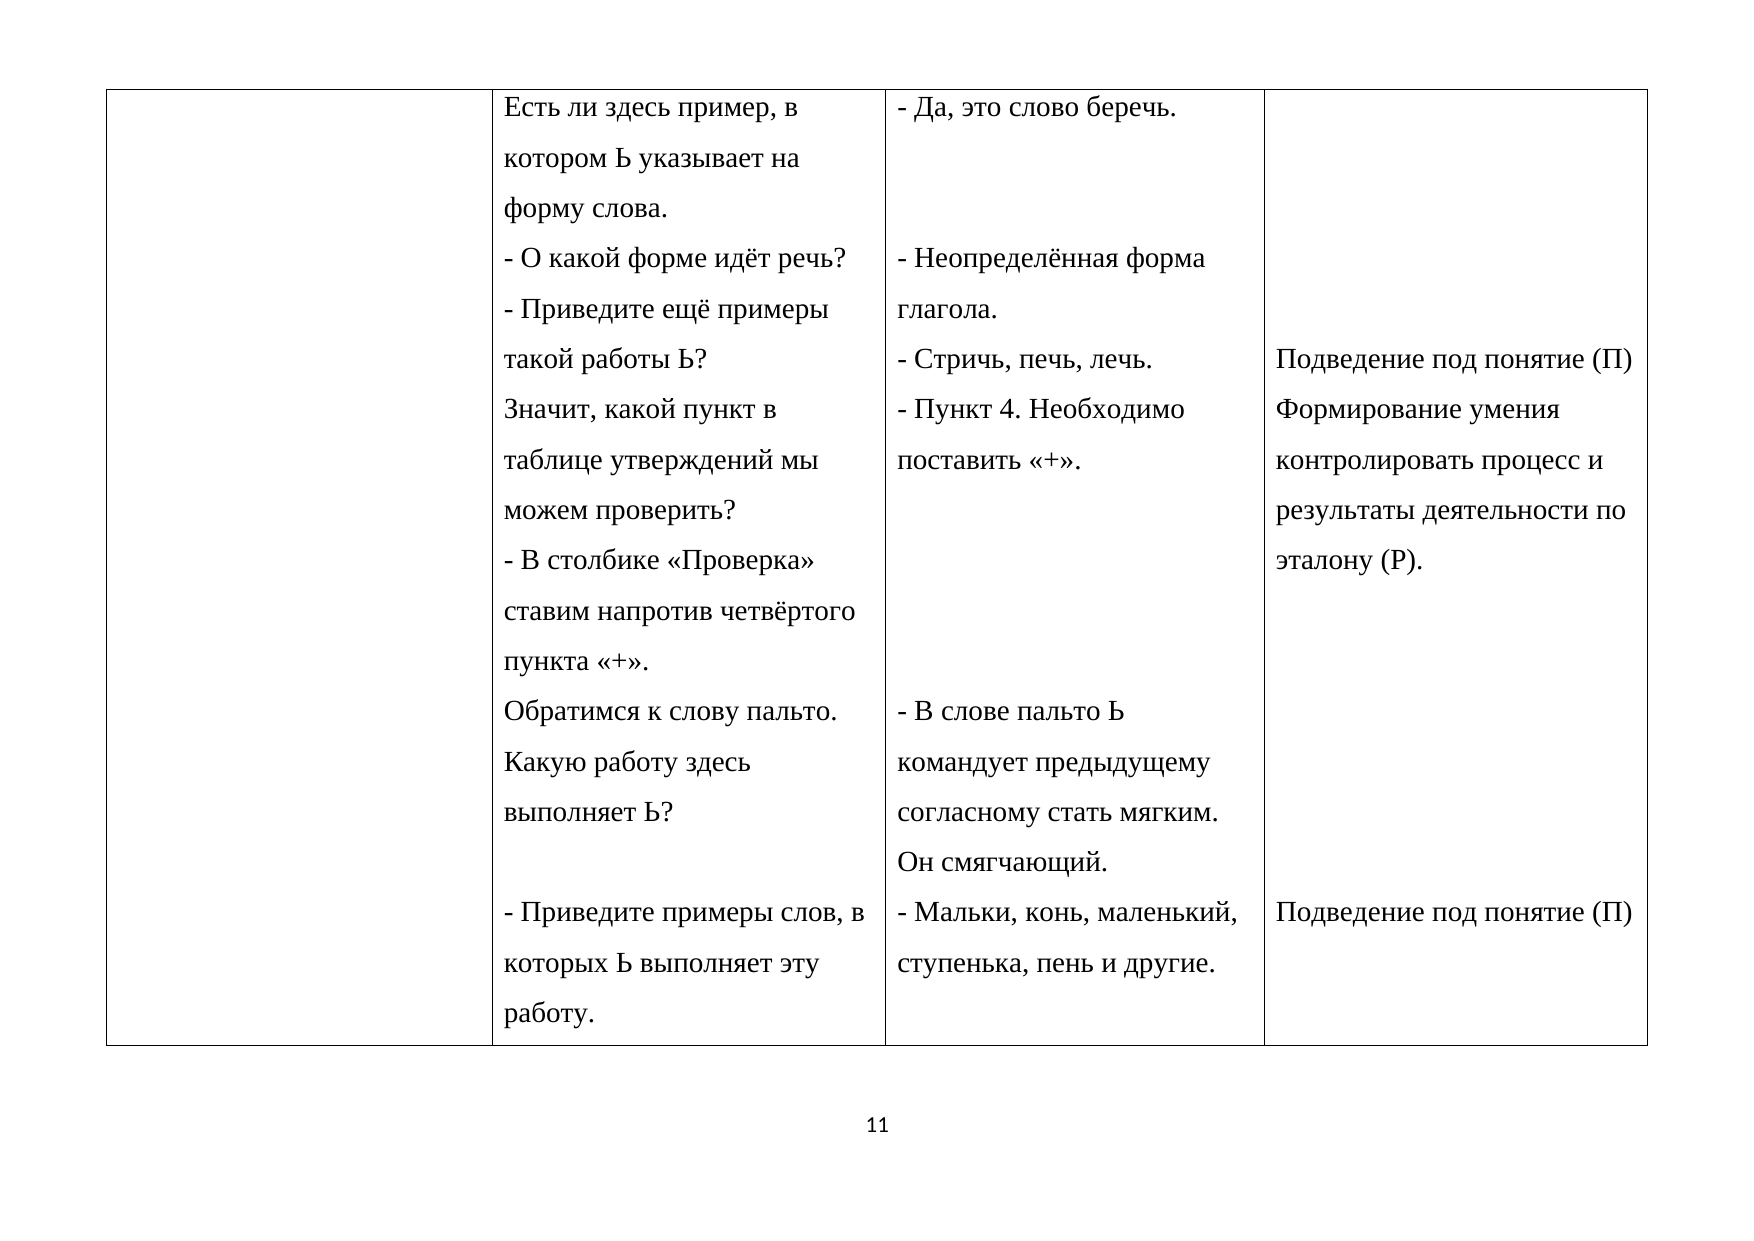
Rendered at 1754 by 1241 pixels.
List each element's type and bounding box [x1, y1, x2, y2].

table_cell [886, 90, 1264, 1045]
table_cell [1265, 90, 1647, 1045]
table_cell [493, 90, 885, 1045]
